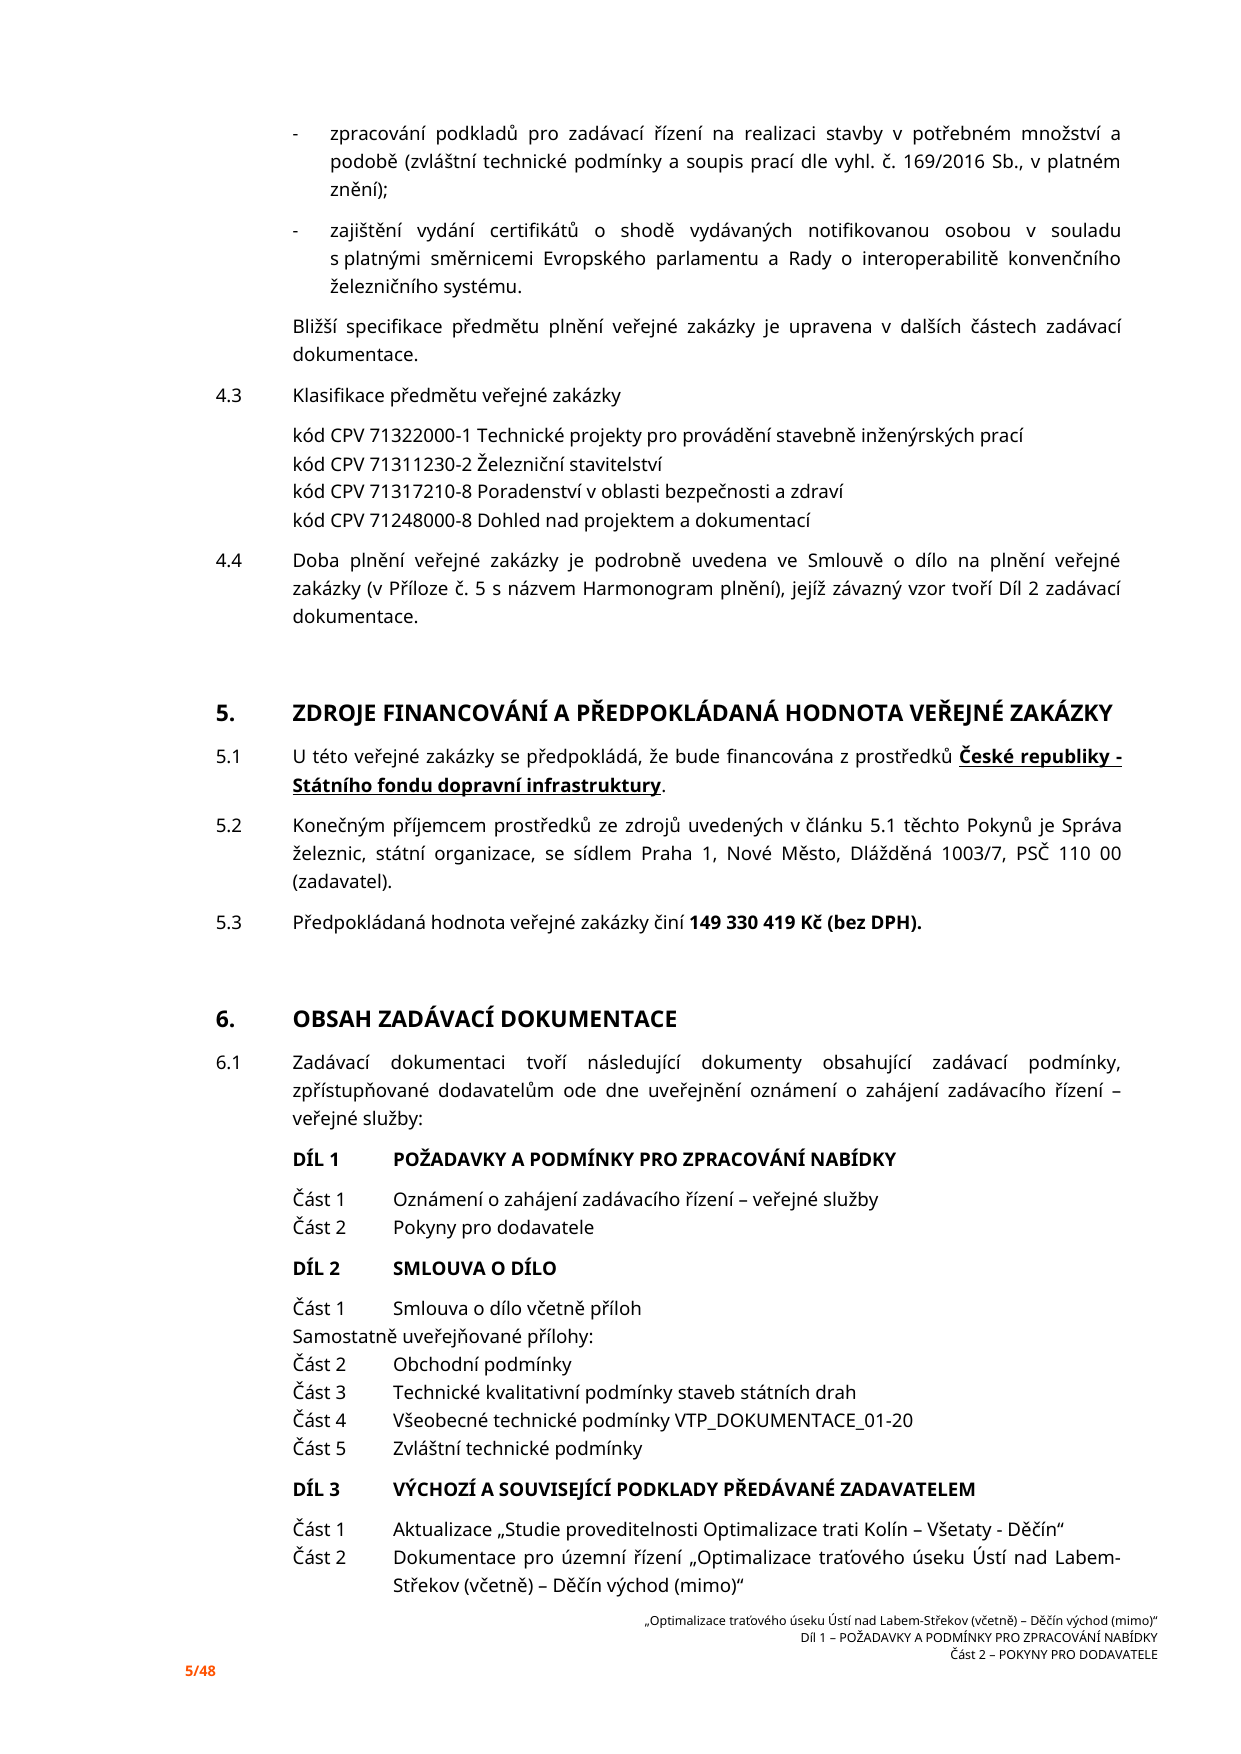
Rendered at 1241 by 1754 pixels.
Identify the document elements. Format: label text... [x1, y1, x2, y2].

text ZDROJE FINANCOVÁNÍ a PŘEDPOKLÁDANÁ HODNOTA VEŘEJNÉ ZAKÁZKY [216, 697, 1122, 728]
list kód CPV 71311230-2 Železniční stavitelství [292, 451, 1122, 476]
text DÍL 3 VÝCHOZÍ A SOUVISEJÍCÍ PODKLADY PŘEDÁVANÉ ZADAVATELEM [292, 1476, 1122, 1502]
text Konečným příjemcem prostředků ze zdrojů uvedených v článku 5.1 těchto Pokynů je Správa železnic, státní organizace, se sídlem Praha 1, Nové Město, Dlážděná 1003/7, PSČ 110 00 (zadavatel). [216, 812, 1122, 894]
list Bližší specifikace předmětu plnění veřejné zakázky je upravena v dalších částech zadávací dokumentace. [292, 314, 1122, 367]
text DÍL 1 POŽADAVKY A PODMÍNKY PRO ZPRACOVÁNÍ NABÍDKY [292, 1146, 1122, 1171]
text Doba plnění veřejné zakázky je podrobně uvedena ve Smlouvě o dílo na plnění veřejné zakázky (v Příloze č. 5 s názvem Harmonogram plnění), jejíž závazný vzor tvoří Díl 2 zadávací dokumentace. [216, 547, 1122, 629]
list kód CPV 71322000-1 Technické projekty pro provádění stavebně inženýrských prací [292, 423, 1122, 448]
text Část 1 Oznámení o zahájení zadávacího řízení – veřejné služby [292, 1186, 1122, 1212]
text U této veřejné zakázky se předpokládá, že bude financována z prostředků České republiky - Státního fondu dopravní infrastruktury. [216, 744, 1122, 797]
text Klasifikace předmětu veřejné zakázky [216, 382, 1122, 408]
text Část 2 Obchodní podmínky [292, 1352, 1122, 1377]
text Část 4 Všeobecné technické podmínky VTP_DOKUMENTACE_01-20 [292, 1408, 1122, 1433]
list Samostatně uveřejňované přílohy: [292, 1323, 1122, 1349]
text Část 5 Zvláštní technické podmínky [292, 1436, 1122, 1461]
text Zadávací dokumentaci tvoří následující dokumenty obsahující zadávací podmínky, zpřístupňované dodavatelům ode dne uveřejnění oznámení o zahájení zadávacího řízení – veřejné služby: [216, 1049, 1122, 1131]
list zpracování podkladů pro zadávací řízení na realizaci stavby v potřebném množství a podobě (zvláštní technické podmínky a soupis prací dle vyhl. č. 169/2016 Sb., v platném znění); [292, 121, 1122, 202]
text Část 2 Pokyny pro dodavatele [292, 1214, 1122, 1240]
text DÍL 2 SMLOUVA O DÍLO [292, 1255, 1122, 1281]
list zajištění vydání certifikátů o shodě vydávaných notifikovanou osobou v souladu s platnými směrnicemi Evropského parlamentu a Rady o interoperabilitě konvenčního železničního systému. [292, 217, 1122, 299]
text Část 2 Dokumentace pro územní řízení „Optimalizace traťového úseku Ústí nad Labem-Střekov (včetně) – Děčín východ (mimo)“ [292, 1545, 1122, 1598]
text Část 3 Technické kvalitativní podmínky staveb státních drah [292, 1379, 1122, 1405]
text Část 1 Smlouva o dílo včetně příloh [292, 1296, 1122, 1321]
text Předpokládaná hodnota veřejné zakázky činí 149 330 419 Kč (bez DPH). [216, 909, 1122, 934]
list kód CPV 71248000-8 Dohled nad projektem a dokumentací [292, 507, 1122, 532]
text Část 1 Aktualizace „Studie proveditelnosti Optimalizace trati Kolín – Všetaty - Děčín“ [292, 1517, 1122, 1542]
text OBSAH ZADÁVACÍ DOKUMENTACE [216, 1002, 1122, 1034]
list kód CPV 71317210-8 Poradenství v oblasti bezpečnosti a zdraví [292, 479, 1122, 504]
